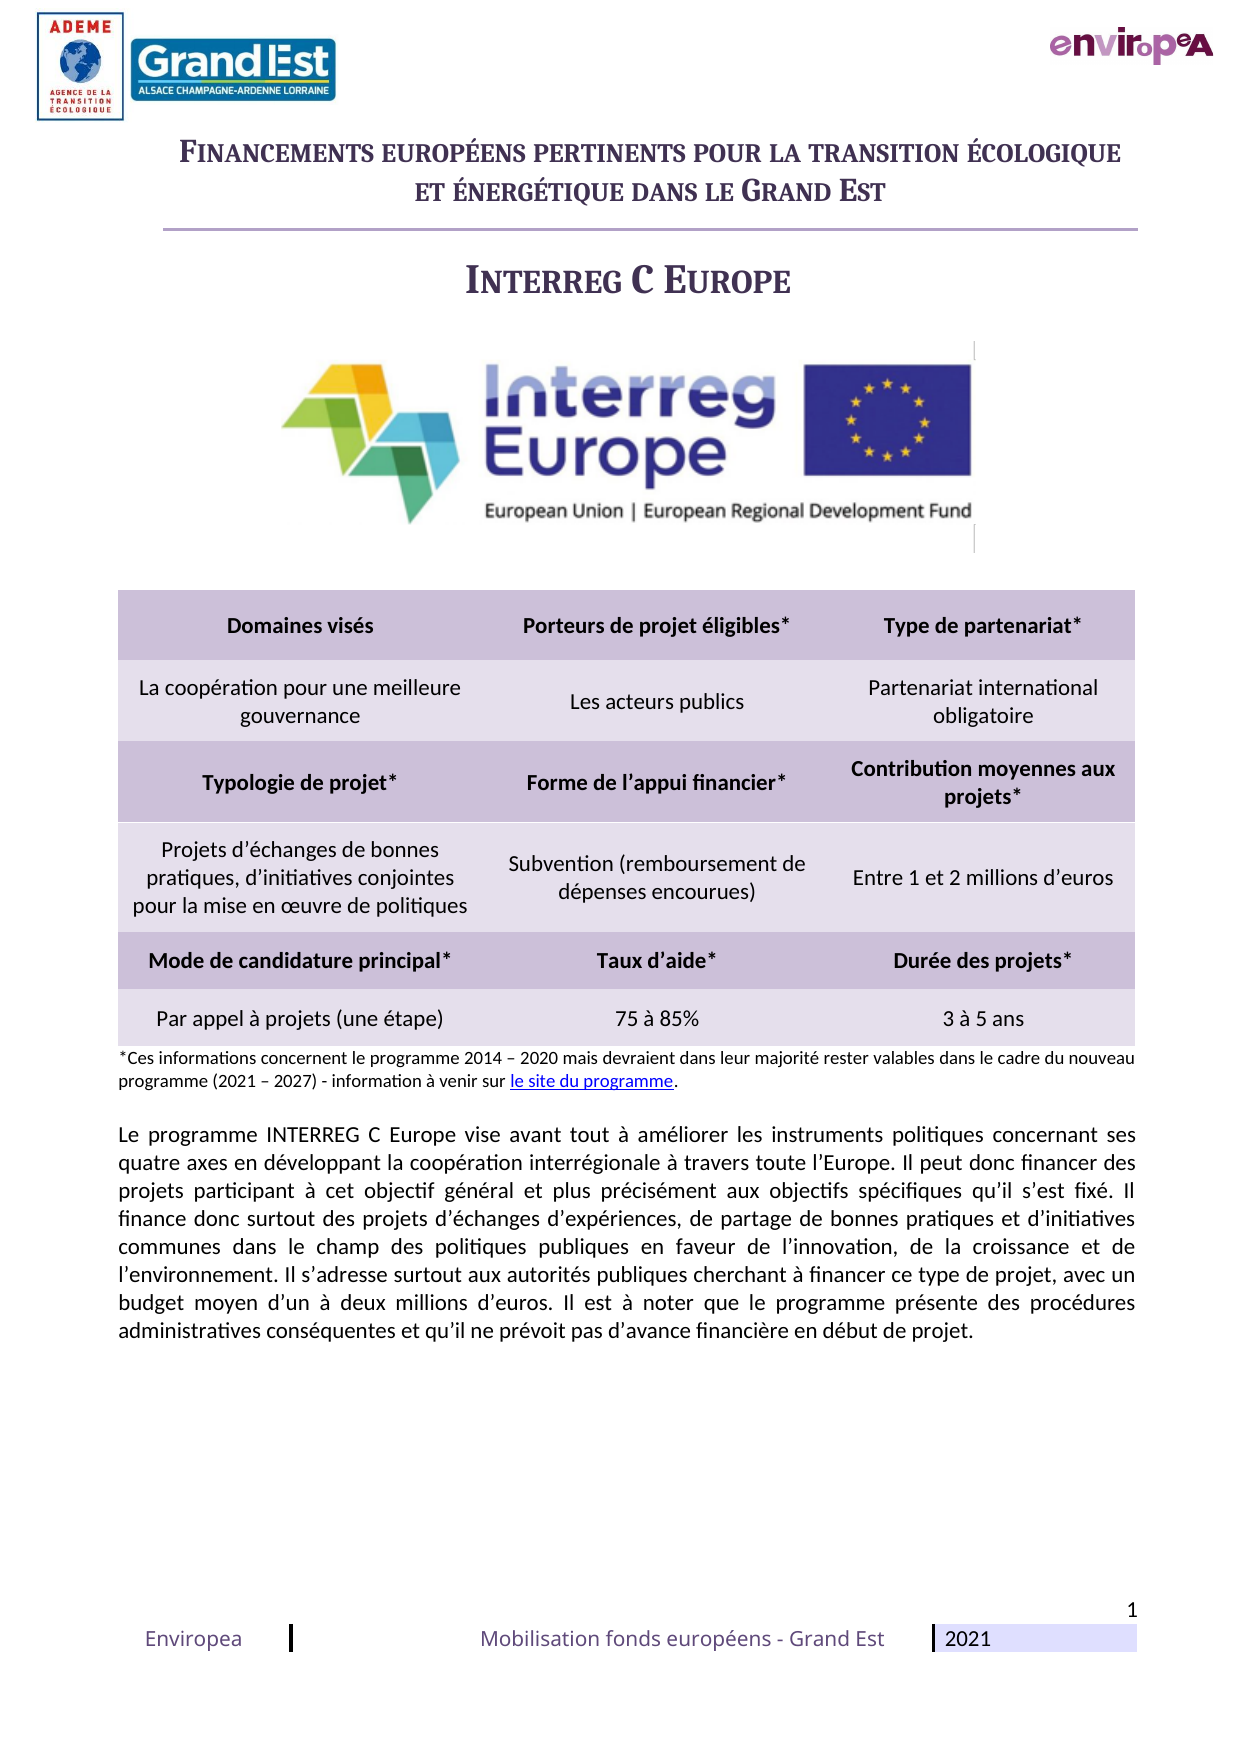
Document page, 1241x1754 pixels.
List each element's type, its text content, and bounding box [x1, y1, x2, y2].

table_cell 3 à 5 ans [832, 989, 1135, 1046]
title Financements européens pertinents pour la transition écologique et énergétique dans le Grand Est [162, 133, 1138, 231]
table_header Porteurs de projet éligibles* [482, 590, 832, 660]
table_cell Mode de candidature principal* [118, 932, 482, 989]
table_cell Forme de l’appui financier* [482, 741, 832, 822]
picture [25, 8, 339, 124]
table_cell Projets d’échanges de bonnes pratiques, d’initiatives conjointes pour la mise en œuvre de politiques [118, 823, 482, 932]
table_cell Par appel à projets (une étape) [118, 989, 482, 1046]
table_cell Partenariat international obligatoire [832, 660, 1135, 741]
table_cell 75 à 85% [482, 989, 832, 1046]
picture [1050, 27, 1214, 65]
text Le programme INTERREG C Europe vise avant tout à améliorer les instruments politiques concernant ses quatre axes en développant la coopération interrégionale à travers toute l’Europe. Il peut donc financer des projets participant à cet objectif général et plus précisément aux objectifs spécifiques qu’il s’est fixé. Il finance donc surtout des projets d’échanges d’expériences, de partage de bonnes pratiques et d’initiatives communes dans le champ des politiques publiques en faveur de l’innovation, de la croissance et de l’environnement. Il s’adresse surtout aux autorités publiques cherchant à financer ce type de projet, avec un budget moyen d’un à deux millions d’euros. Il est à noter que le programme présente des procédures administratives conséquentes et qu’il ne prévoit pas d’avance financière en début de projet. [118, 1120, 1138, 1344]
text Interreg C Europe [118, 256, 1138, 304]
text *Ces informations concernent le programme 2014 – 2020 mais devraient dans leur majorité rester valables dans le cadre du nouveau programme (2021 – 2027) - information à venir sur le site du programme. [118, 1046, 1138, 1092]
table_cell La coopération pour une meilleure gouvernance [118, 660, 482, 741]
table_cell Durée des projets* [832, 932, 1135, 989]
table_cell Typologie de projet* [118, 741, 482, 822]
table_cell Contribution moyennes aux projets* [832, 741, 1135, 822]
table_cell Les acteurs publics [482, 660, 832, 741]
table_cell Entre 1 et 2 millions d’euros [832, 823, 1135, 932]
picture [280, 341, 976, 553]
table_header Domaines visés [118, 590, 482, 660]
table_header Type de partenariat* [832, 590, 1135, 660]
table_cell Taux d’aide* [482, 932, 832, 989]
table_cell Subvention (remboursement de dépenses encourues) [482, 823, 832, 932]
